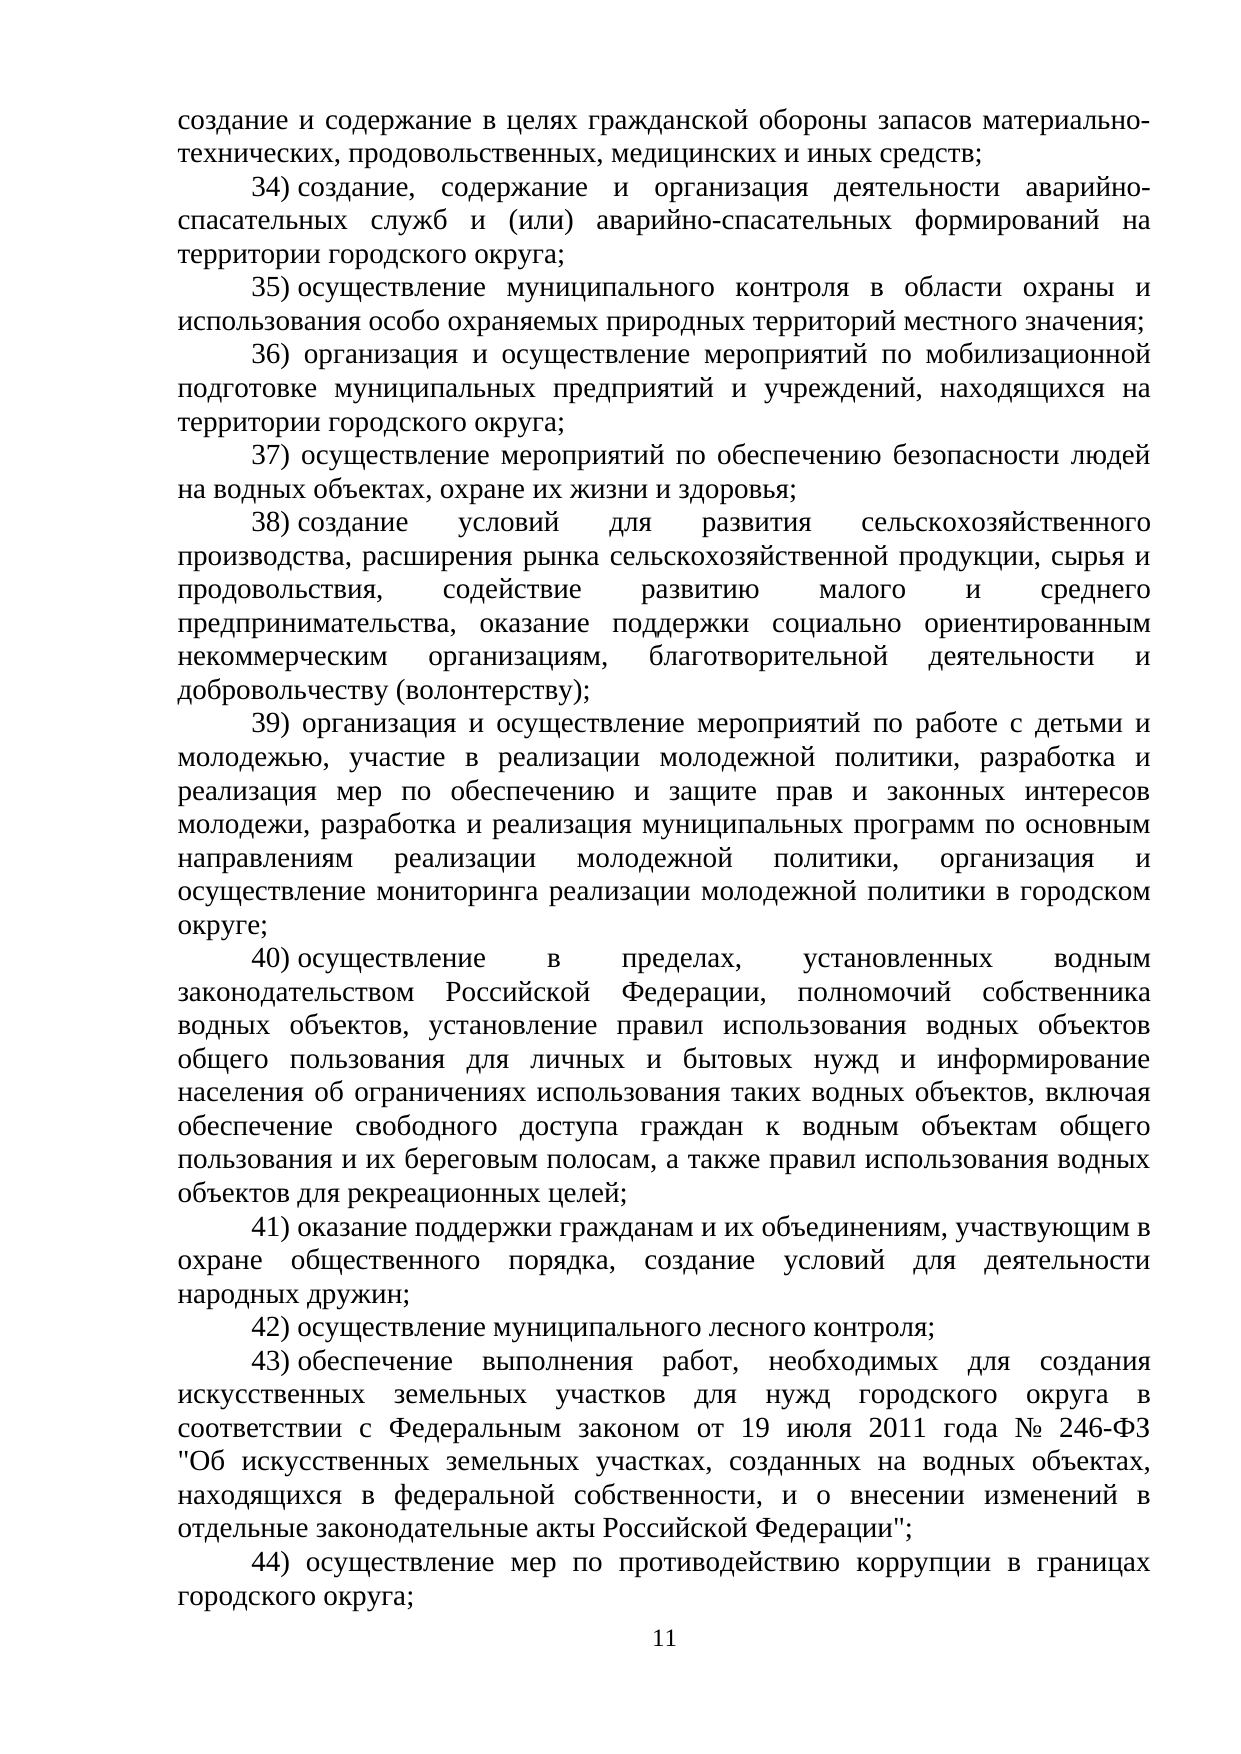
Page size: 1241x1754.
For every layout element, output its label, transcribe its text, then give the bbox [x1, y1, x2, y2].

text 42) осуществление муниципального лесного контроля; [177, 1309, 1152, 1343]
text 36) организация и осуществление мероприятий по мобилизационной подготовке муниципальных предприятий и учреждений, находящихся на территории городского округа; [177, 337, 1152, 437]
text 35) осуществление муниципального контроля в области охраны и использования особо охраняемых природных территорий местного значения; [177, 269, 1152, 337]
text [177, 102, 1152, 169]
text 38) создание условий для развития сельскохозяйственного производства, расширения рынка сельскохозяйственной продукции, сырья и продовольствия, содействие развитию малого и среднего предпринимательства, оказание поддержки социально ориентированным некоммерческим организациям, благотворительной деятельности и добровольчеству (волонтерству); [177, 504, 1152, 706]
text 37) осуществление мероприятий по обеспечению безопасности людей на водных объектах, охране их жизни и здоровья; [177, 437, 1152, 504]
text 40) осуществление в пределах, установленных водным законодательством Российской Федерации, полномочий собственника водных объектов, установление правил использования водных объектов общего пользования для личных и бытовых нужд и информирование населения об ограничениях использования таких водных объектов, включая обеспечение свободного доступа граждан к водным объектам общего пользования и их береговым полосам, а также правил использования водных объектов для рекреационных целей; [177, 940, 1152, 1209]
text 34) создание, содержание и организация деятельности аварийно-спасательных служб и (или) аварийно-спасательных формирований на территории городского округа; [177, 169, 1152, 269]
text 44) осуществление мер по противодействию коррупции в границах городского округа; [177, 1544, 1152, 1611]
text 41) оказание поддержки гражданам и их объединениям, участвующим в охране общественного порядка, создание условий для деятельности народных дружин; [177, 1209, 1152, 1309]
text 39) организация и осуществление мероприятий по работе с детьми и молодежью, участие в реализации молодежной политики, разработка и реализация мер по обеспечению и защите прав и законных интересов молодежи, разработка и реализация муниципальных программ по основным направлениям реализации молодежной политики, организация и осуществление мониторинга реализации молодежной политики в городском округе; [177, 706, 1152, 940]
text 43) обеспечение выполнения работ, необходимых для создания искусственных земельных участков для нужд городского округа в соответствии с Федеральным законом от 19 июля 2011 года № 246-ФЗ "Об искусственных земельных участках, созданных на водных объектах, находящихся в федеральной собственности, и о внесении изменений в отдельные законодательные акты Российской Федерации"; [177, 1343, 1152, 1544]
